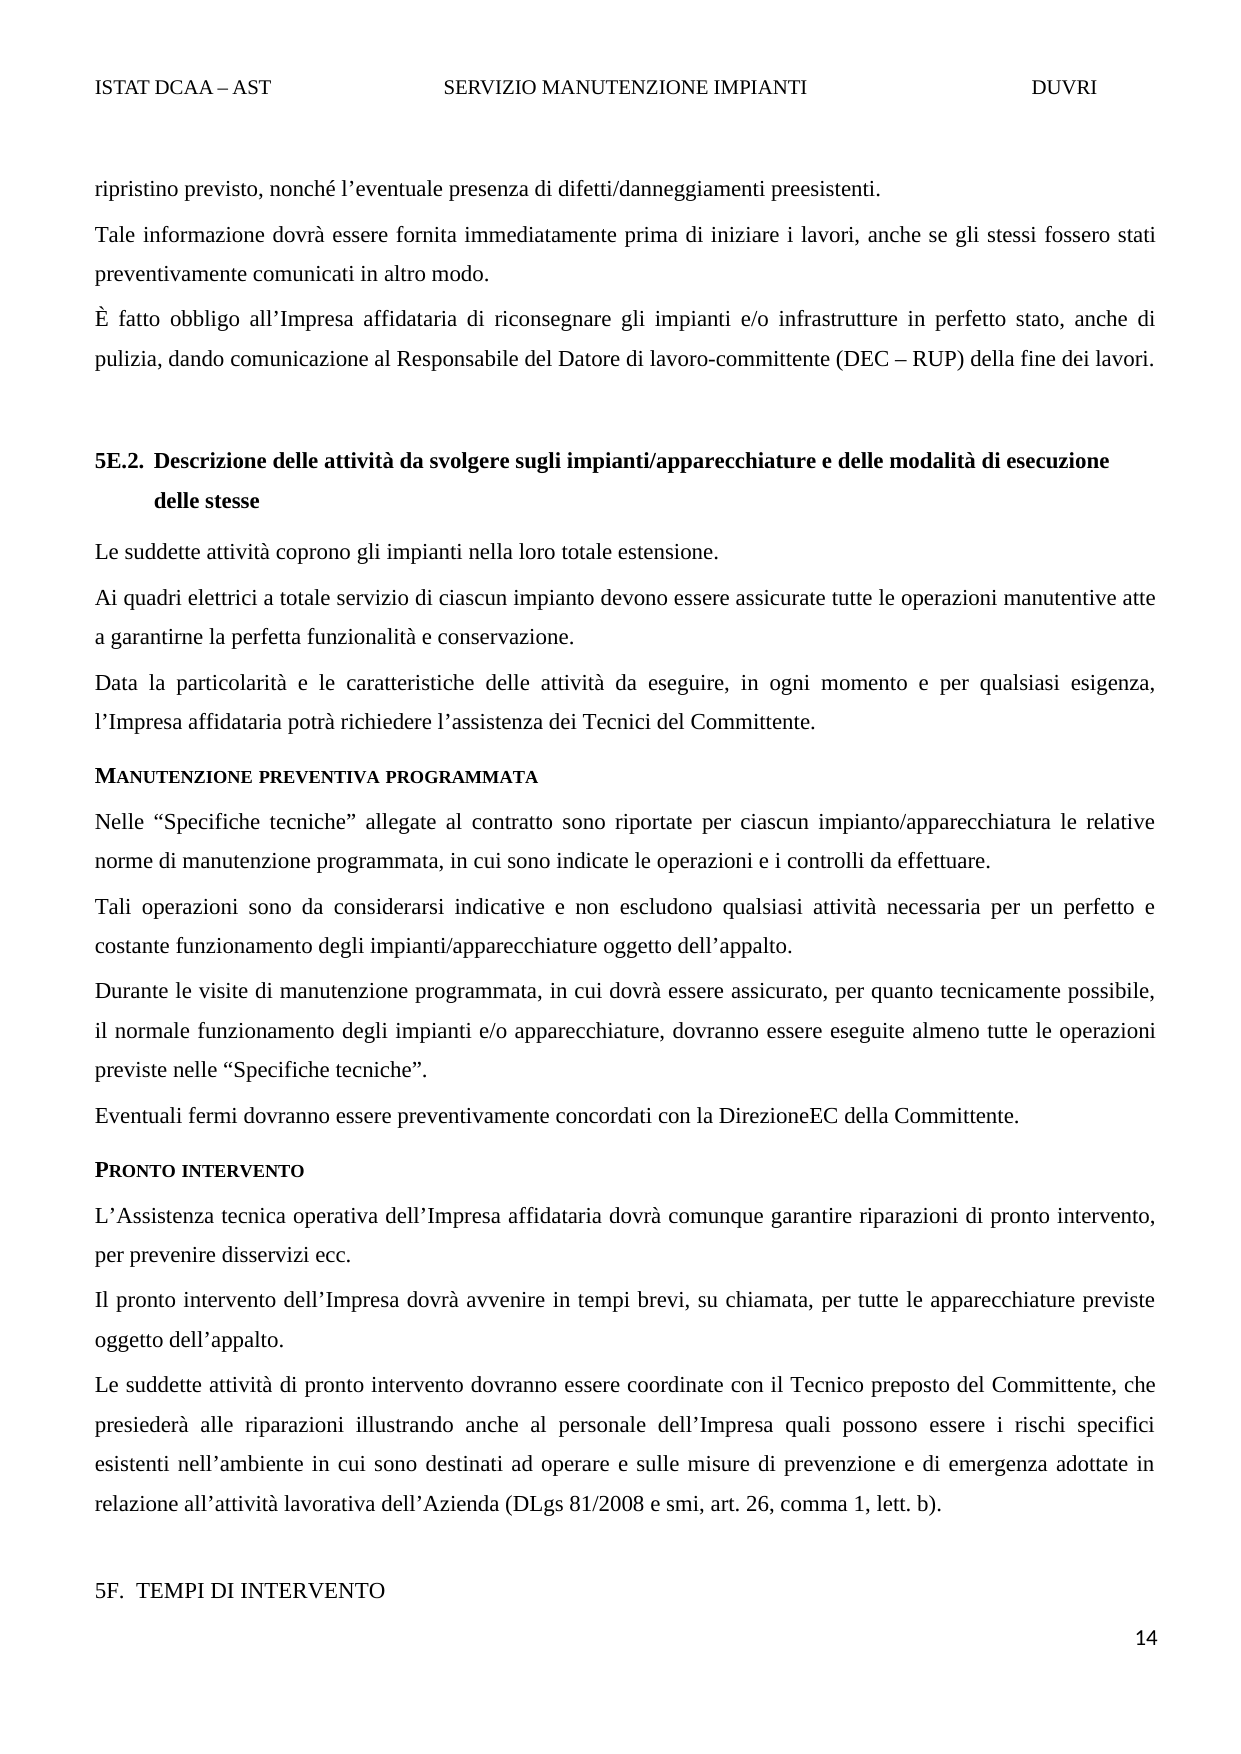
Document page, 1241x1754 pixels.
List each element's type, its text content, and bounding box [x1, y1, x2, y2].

text È fatto obbligo all’Impresa affidataria di riconsegnare gli impianti e/o infrastrutture in perfetto stato, anche di pulizia, dando comunicazione al Responsabile del Datore di lavoro-committente (DEC – RUP) della fine dei lavori. [94, 306, 1157, 371]
text Ai quadri elettrici a totale servizio di ciascun impianto devono essere assicurate tutte le operazioni manutentive atte a garantirne la perfetta funzionalità e conservazione. [94, 584, 1157, 649]
text Nelle “Specifiche tecniche” allegate al contratto sono riportate per ciascun impianto/apparecchiatura le relative norme di manutenzione programmata, in cui sono indicate le operazioni e i controlli da effettuare. [94, 808, 1157, 874]
text Il pronto intervento dell’Impresa dovrà avvenire in tempi brevi, su chiamata, per tutte le apparecchiature previste oggetto dell’appalto. [94, 1287, 1157, 1352]
text 5E.2. Descrizione delle attività da svolgere sugli impianti/apparecchiature e delle modalità di esecuzione delle stesse [94, 448, 1157, 513]
text Pronto intervento [94, 1156, 1157, 1183]
text Tale informazione dovrà essere fornita immediatamente prima di iniziare i lavori, anche se gli stessi fossero stati preventivamente comunicati in altro modo. [94, 221, 1157, 286]
text Data la particolarità e le caratteristiche delle attività da eseguire, in ogni momento e per qualsiasi esigenza, l’Impresa affidataria potrà richiedere l’assistenza dei Tecnici del Committente. [94, 669, 1157, 734]
text Durante le visite di manutenzione programmata, in cui dovrà essere assicurato, per quanto tecnicamente possibile, il normale funzionamento degli impianti e/o apparecchiature, dovranno essere eseguite almeno tutte le operazioni previste nelle “Specifiche tecniche”. [94, 978, 1157, 1083]
text Le suddette attività di pronto intervento dovranno essere coordinate con il Tecnico preposto del Committente, che presiederà alle riparazioni illustrando anche al personale dell’Impresa quali possono essere i rischi specifici esistenti nell’ambiente in cui sono destinati ad operare e sulle misure di prevenzione e di emergenza adottate in relazione all’attività lavorativa dell’Azienda (DLgs 81/2008 e smi, art. 26, comma 1, lett. b). [94, 1371, 1157, 1516]
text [94, 175, 1157, 202]
text Manutenzione preventiva programmata [94, 762, 1157, 789]
text Eventuali fermi dovranno essere preventivamente concordati con la DirezioneEC della Committente. [94, 1102, 1157, 1128]
text Le suddette attività coprono gli impianti nella loro totale estensione. [94, 538, 1157, 565]
text Tali operazioni sono da considerarsi indicative e non escludono qualsiasi attività necessaria per un perfetto e costante funzionamento degli impianti/apparecchiature oggetto dell’appalto. [94, 893, 1157, 958]
text L’Assistenza tecnica operativa dell’Impresa affidataria dovrà comunque garantire riparazioni di pronto intervento, per prevenire disservizi ecc. [94, 1202, 1157, 1267]
text 5f. Tempi di intervento [94, 1577, 1157, 1603]
